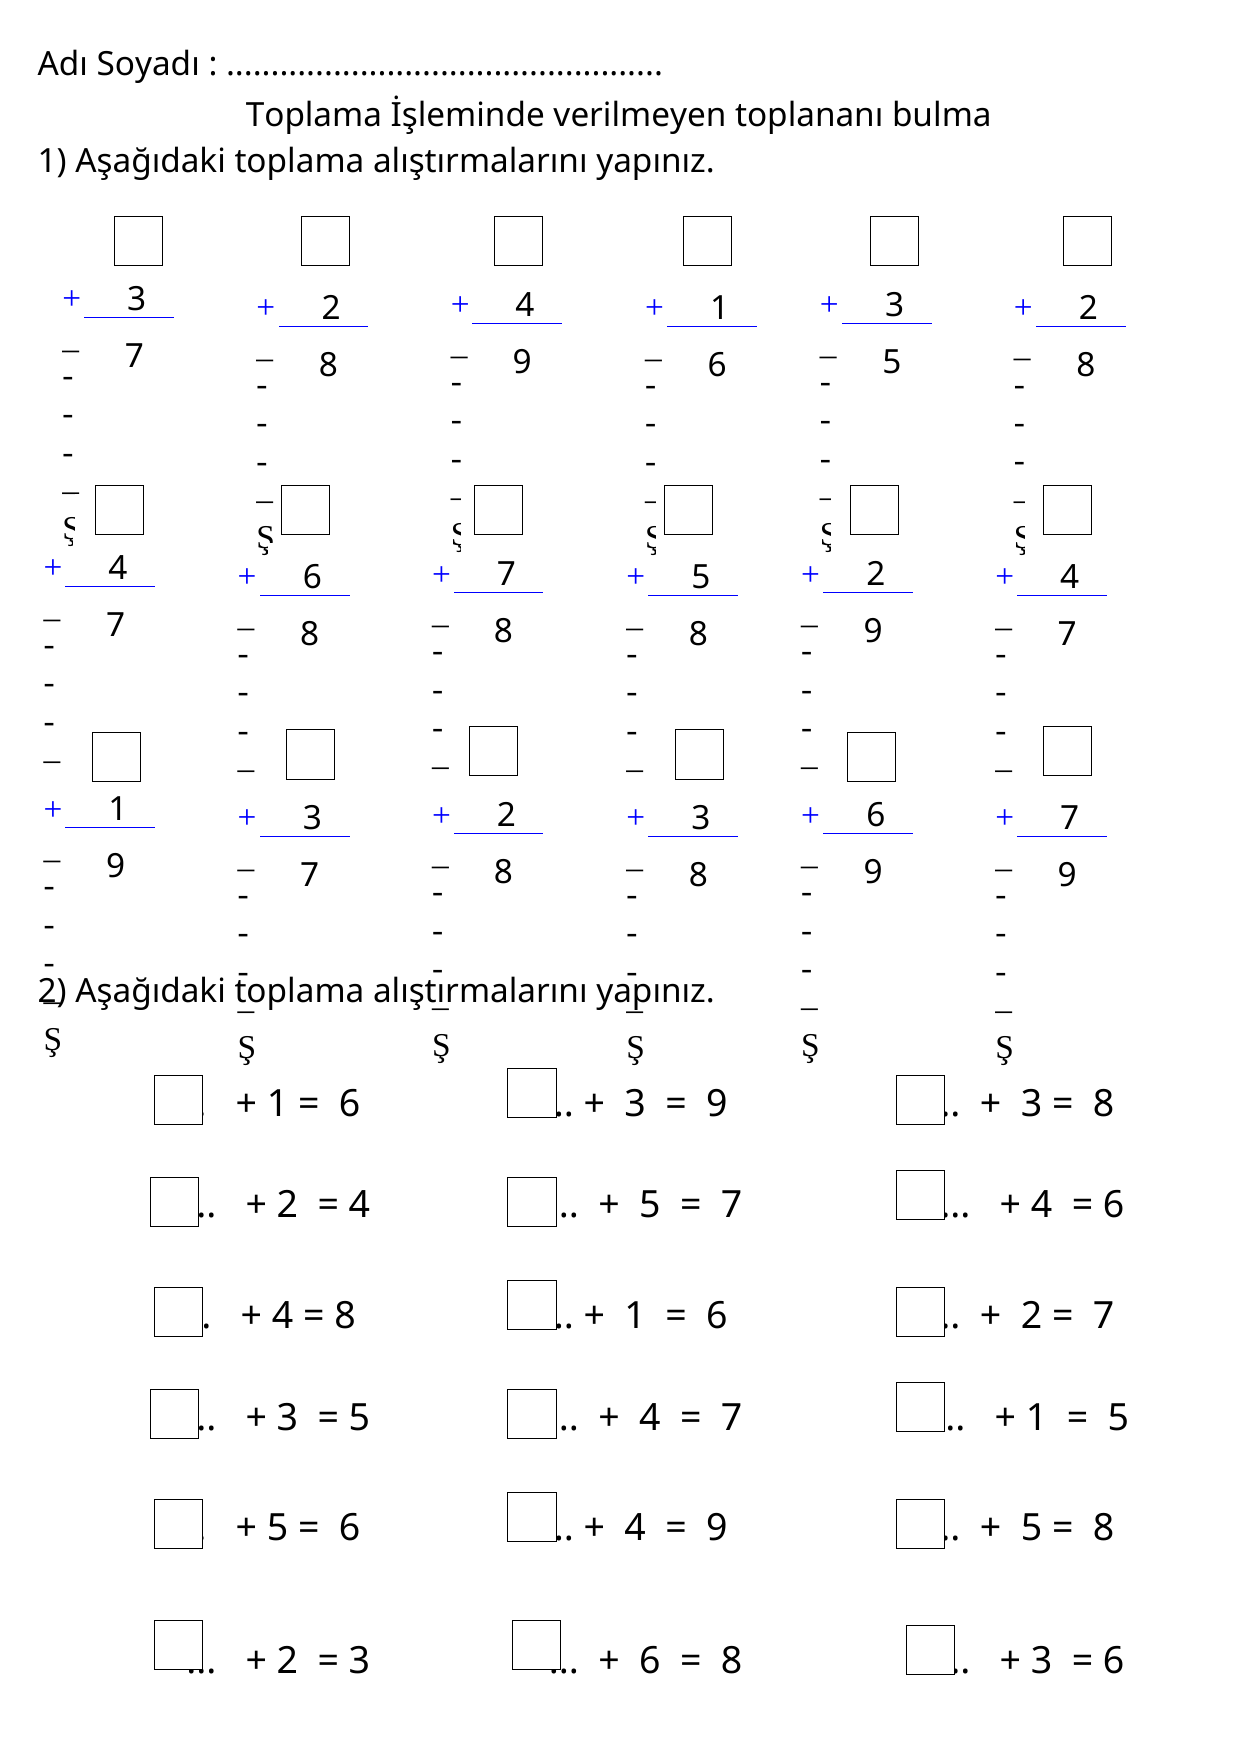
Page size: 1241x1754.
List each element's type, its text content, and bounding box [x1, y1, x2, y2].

text 2) Aşağıdaki toplama alıştırmalarını yapınız. [37, 967, 1200, 1013]
text 1) Aşağıdaki toplama alıştırmalarını yapınız. [37, 137, 1200, 182]
text Adı Soyadı : ................................................. [37, 40, 1200, 85]
text Toplama İşleminde verilmeyen toplananı bulma [37, 91, 1200, 137]
